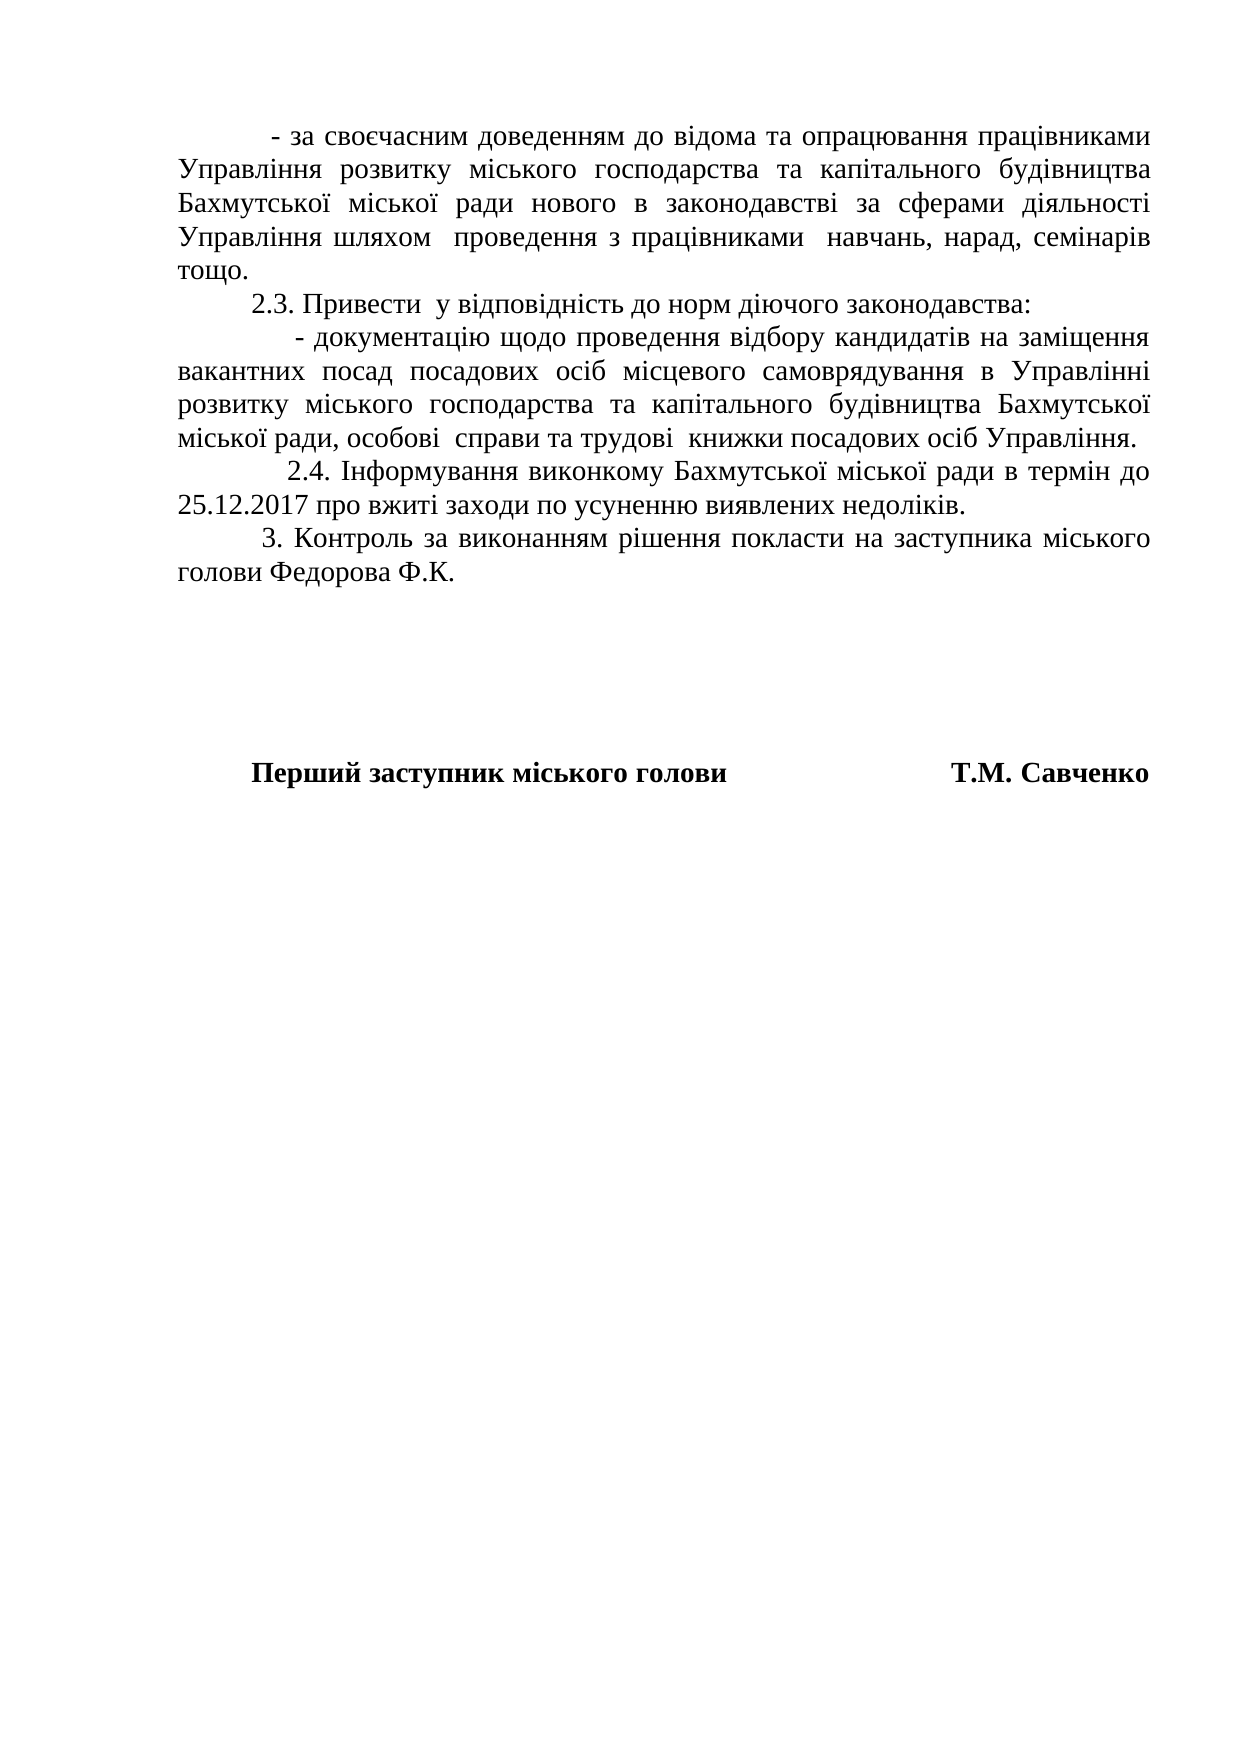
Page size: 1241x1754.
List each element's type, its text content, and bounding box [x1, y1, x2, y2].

text Перший заступник міського голови Т.М. Савченко [177, 755, 1152, 822]
text 2.4. Інформування виконкому Бахмутської міської ради в термін до 25.12.2017 про вжиті заходи по усуненню виявлених недоліків. [177, 453, 1152, 521]
text - документацію щодо проведення відбору кандидатів на заміщення вакантних посад посадових осіб місцевого самоврядування в Управлінні розвитку міського господарства та капітального будівництва Бахмутської міської ради, особові справи та трудові книжки посадових осіб Управління. [177, 319, 1152, 453]
text 3. Контроль за виконанням рішення покласти на заступника міського голови Федорова Ф.К. [177, 521, 1152, 588]
text 2.3. Привести у відповідність до норм діючого законодавства: [177, 286, 1152, 319]
text - за своєчасним доведенням до відома та опрацювання працівниками Управління розвитку міського господарства та капітального будівництва Бахмутської міської ради нового в законодавстві за сферами діяльності Управління шляхом проведення з працівниками навчань, нарад, семінарів тощо. [177, 118, 1152, 286]
